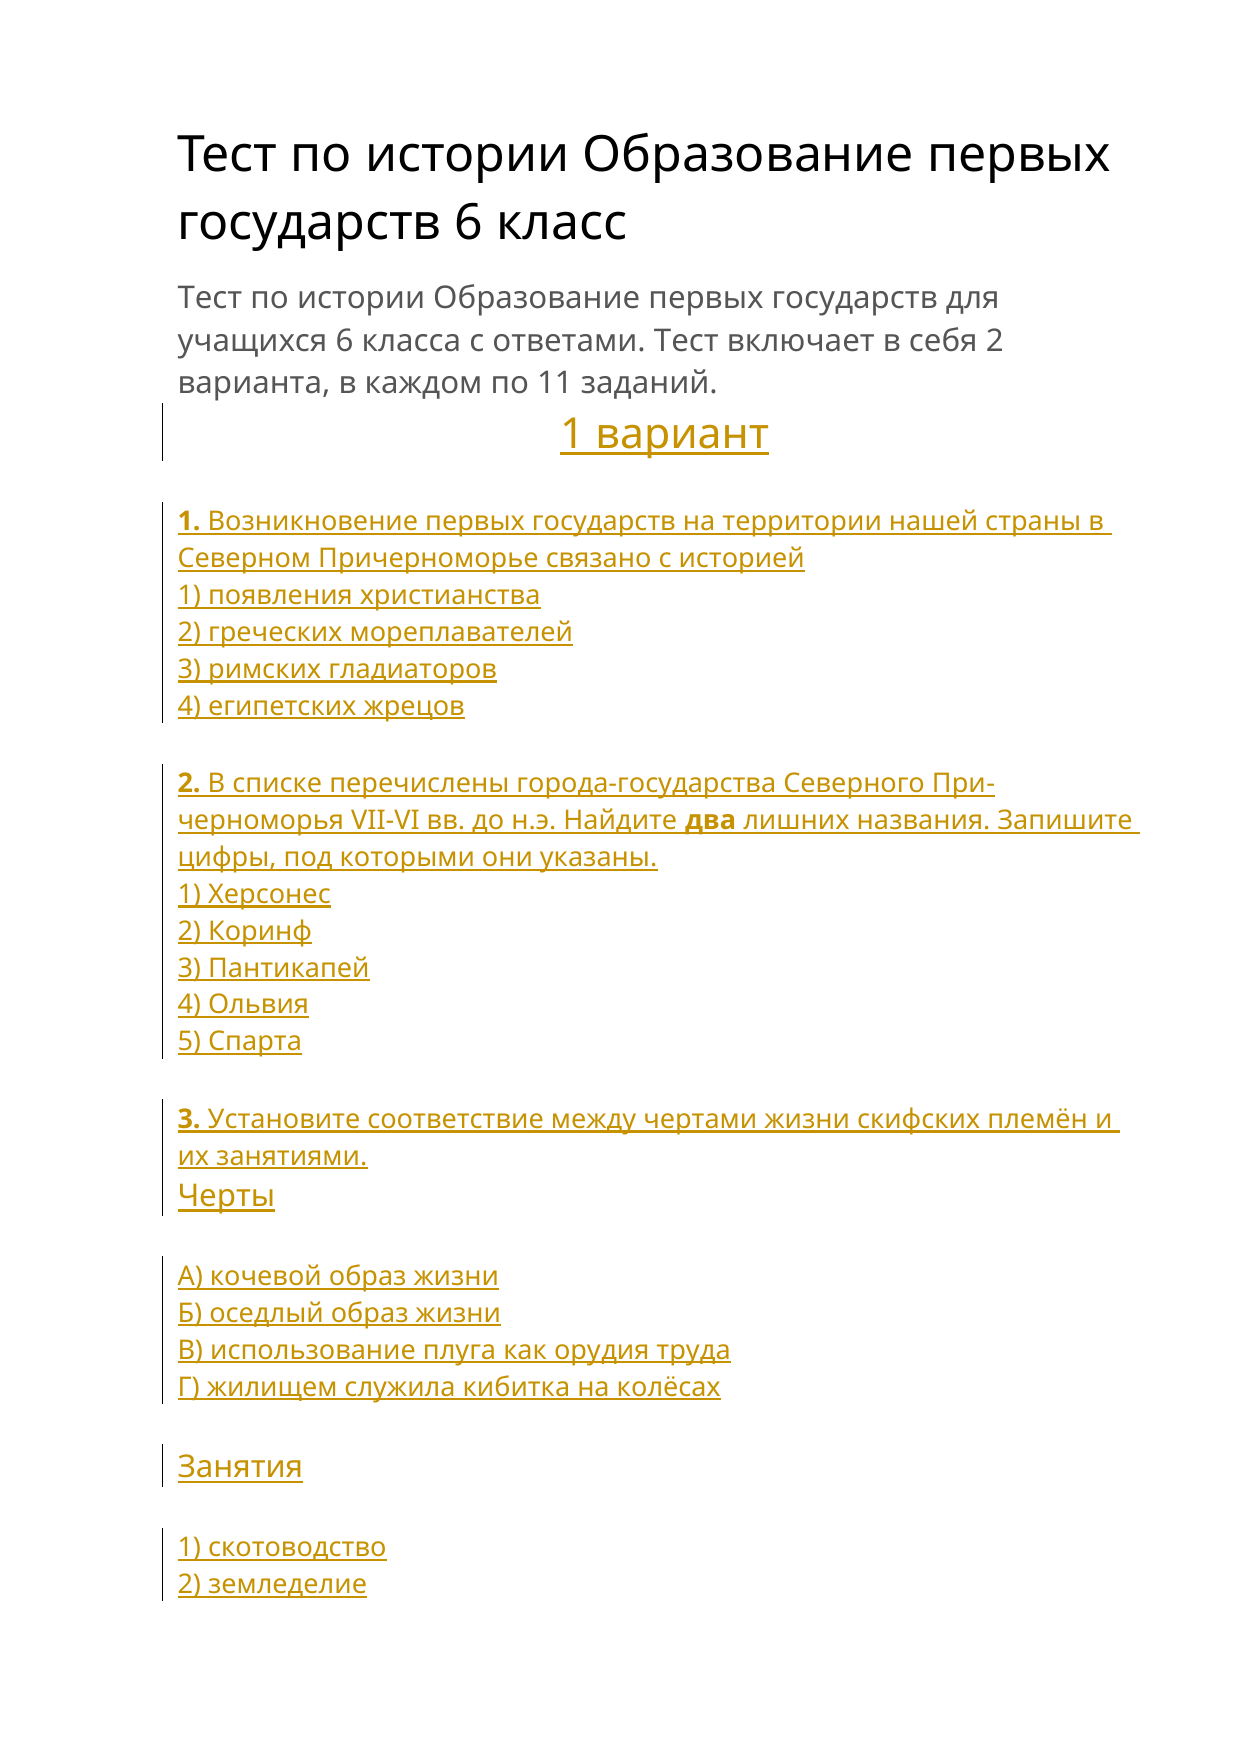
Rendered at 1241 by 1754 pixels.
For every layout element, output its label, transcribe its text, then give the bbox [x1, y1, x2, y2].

text Тест по истории Образование первых государств 6 класс [177, 118, 1152, 254]
text Тест по истории Образование первых государств для учащихся 6 класса с ответами. Тест включает в себя 2 варианта, в каждом по 11 заданий. [177, 275, 1152, 403]
